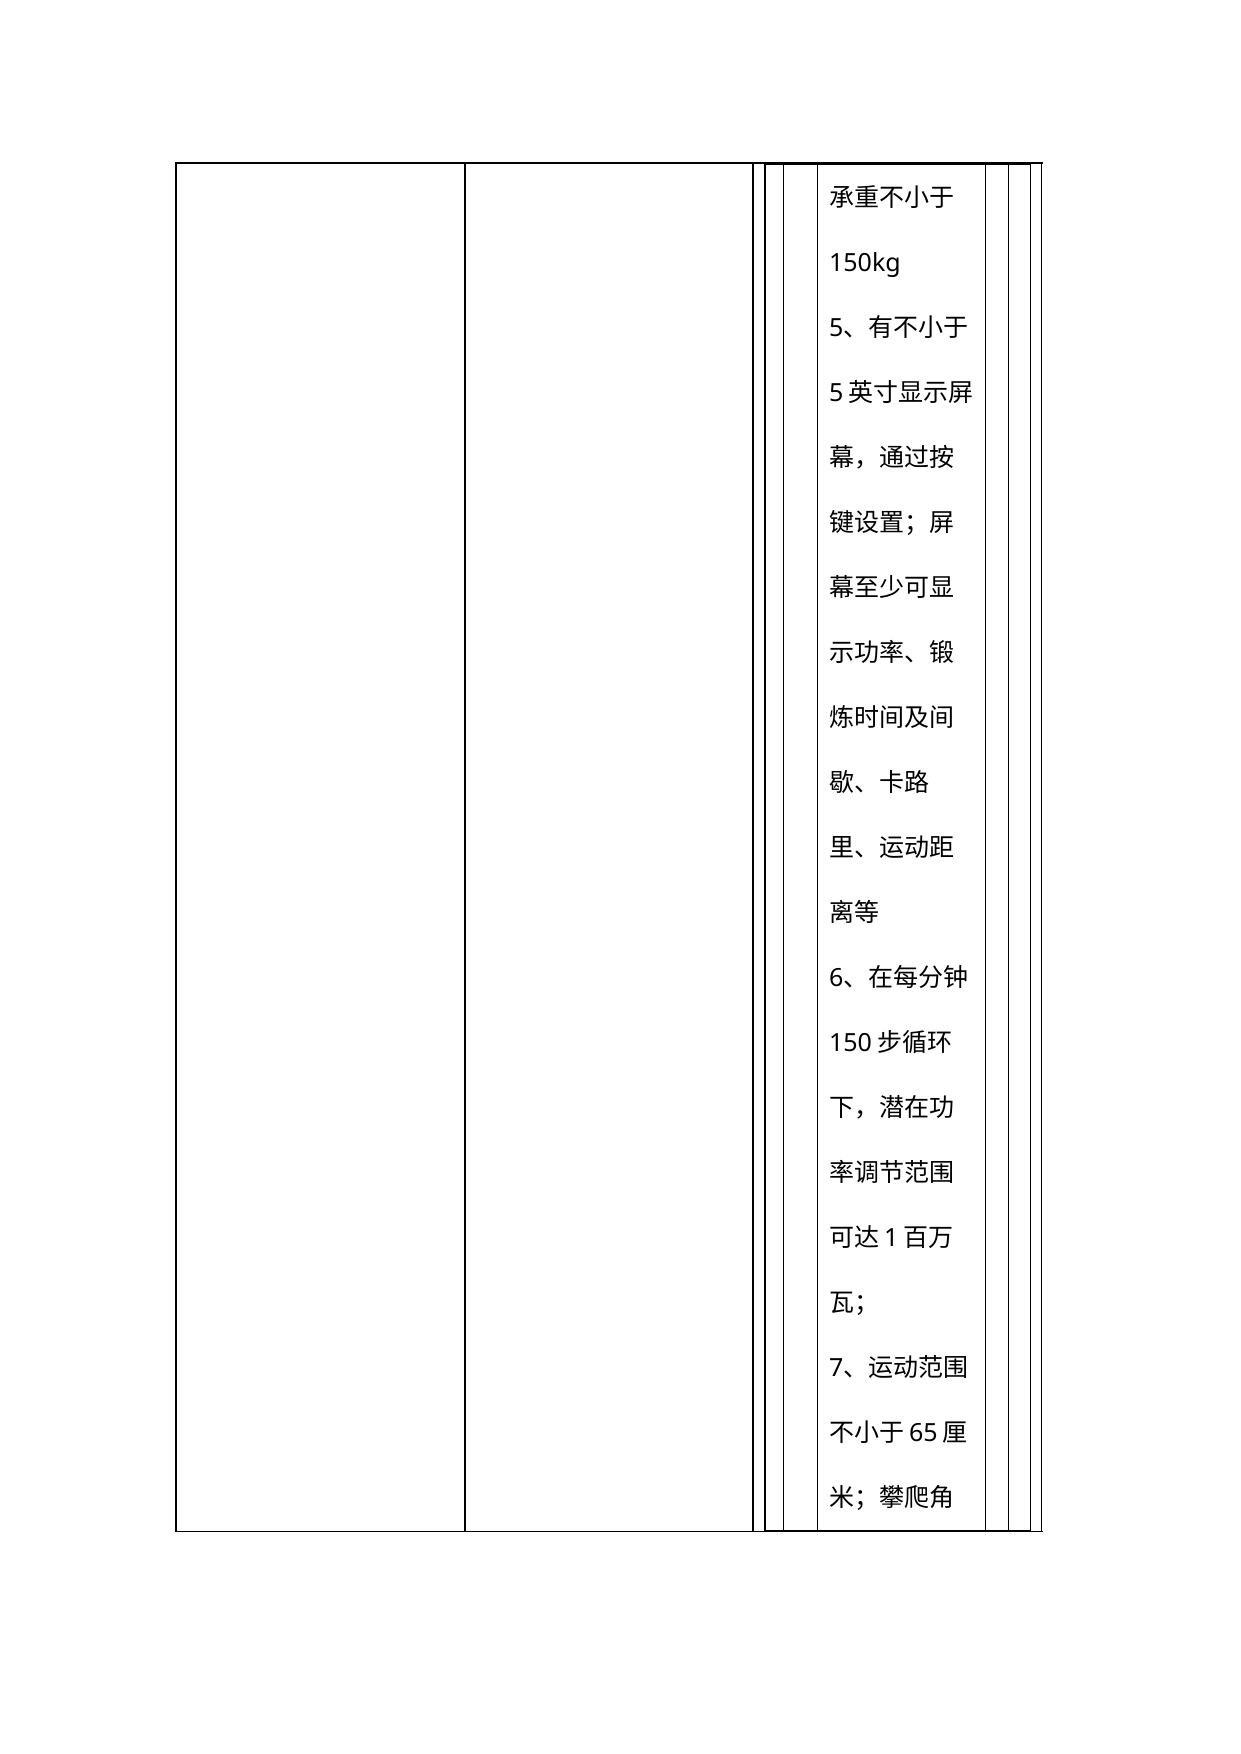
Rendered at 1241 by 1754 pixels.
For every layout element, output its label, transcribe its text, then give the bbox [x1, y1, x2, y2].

table_cell [766, 165, 783, 1530]
table_cell [1009, 165, 1030, 1530]
table_cell [986, 165, 1008, 1530]
table_cell [1031, 164, 1041, 1531]
table_cell [818, 165, 985, 1530]
table_cell [784, 165, 817, 1530]
table_cell [466, 164, 752, 1531]
table_cell 1 [177, 164, 464, 1531]
table_cell [754, 164, 764, 1531]
